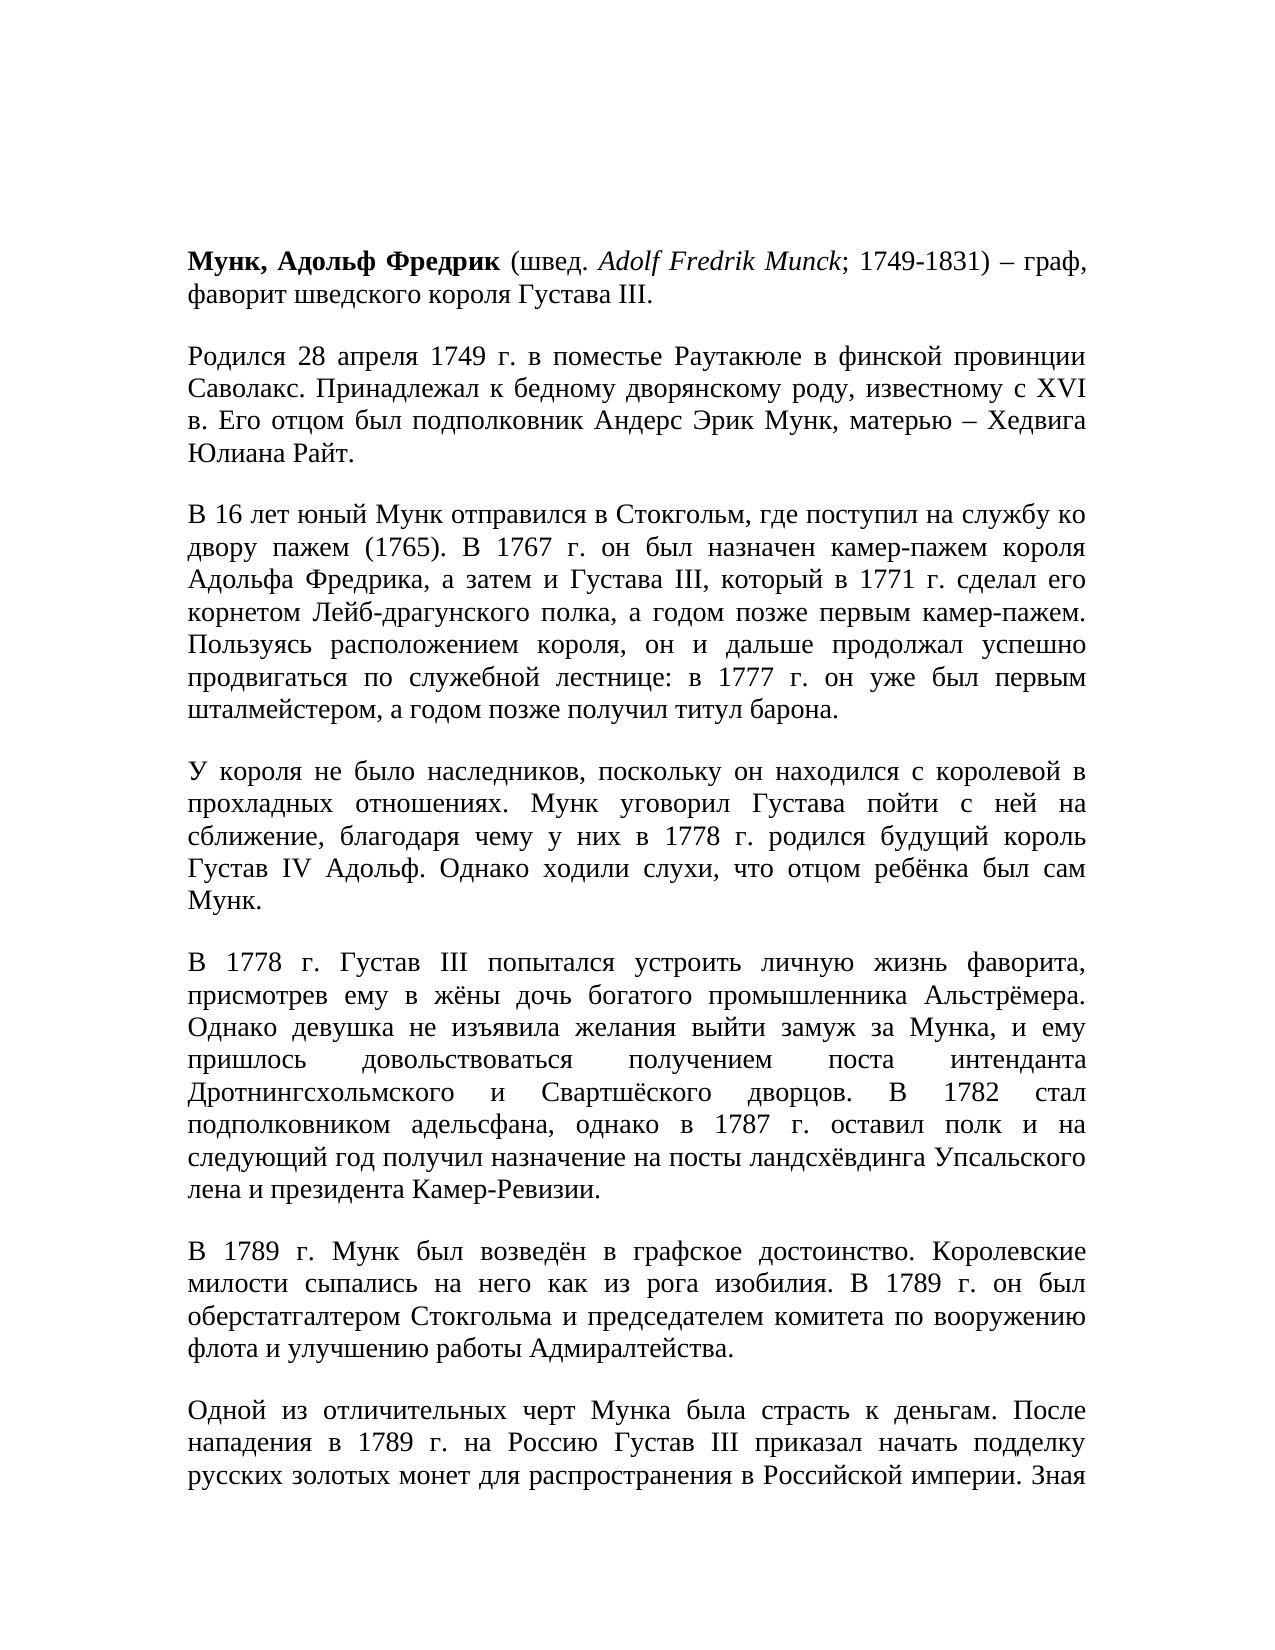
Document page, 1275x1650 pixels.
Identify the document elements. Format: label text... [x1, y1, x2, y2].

text У короля не было наследников, поскольку он находился с королевой в прохладных отношениях. Мунк уговорил Густава пойти с ней на сближение, благодаря чему у них в 1778 г. родился будущий король Густав IV Адольф. Однако ходили слухи, что отцом ребёнка был сам Мунк. [187, 754, 1087, 916]
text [187, 1393, 1087, 1490]
text Мунк, Адольф Фредрик (швед. Adolf Fredrik Munck; 1749-1831) – граф, фаворит шведского короля Густава III. [187, 244, 1087, 309]
text В 16 лет юный Мунк отправился в Стокгольм, где поступил на службу ко двору пажем (1765). В 1767 г. он был назначен камер-пажем короля Адольфа Фредрика, а затем и Густава III, который в 1771 г. сделал его корнетом Лейб-драгунского полка, а годом позже первым камер-пажем. Пользуясь расположением короля, он и дальше продолжал успешно продвигаться по служебной лестнице: в 1777 г. он уже был первым шталмейстером, а годом позже получил титул барона. [187, 498, 1087, 724]
text Родился 28 апреля 1749 г. в поместье Раутакюле в финской провинции Саволакс. Принадлежал к бедному дворянскому роду, известному с XVI в. Его отцом был подполковник Андерс Эрик Мунк, матерью – Хедвига Юлиана Райт. [187, 338, 1087, 468]
text В 1789 г. Мунк был возведён в графское достоинство. Королевские милости сыпались на него как из рога изобилия. В 1789 г. он был оберстатгалтером Стокгольма и председателем комитета по вооружению флота и улучшению работы Адмиралтейства. [187, 1234, 1087, 1363]
text В 1778 г. Густав III попытался устроить личную жизнь фаворита, присмотрев ему в жёны дочь богатого промышленника Альстрёмера. Однако девушка не изъявила желания выйти замуж за Мунка, и ему пришлось довольствоваться получением поста интенданта Дротнингсхольмского и Свартшёского дворцов. В 1782 стал подполковником адельсфана, однако в 1787 г. оставил полк и на следующий год получил назначение на посты ландсхёвдинга Упсальского лена и президента Камер-Ревизии. [187, 945, 1087, 1204]
